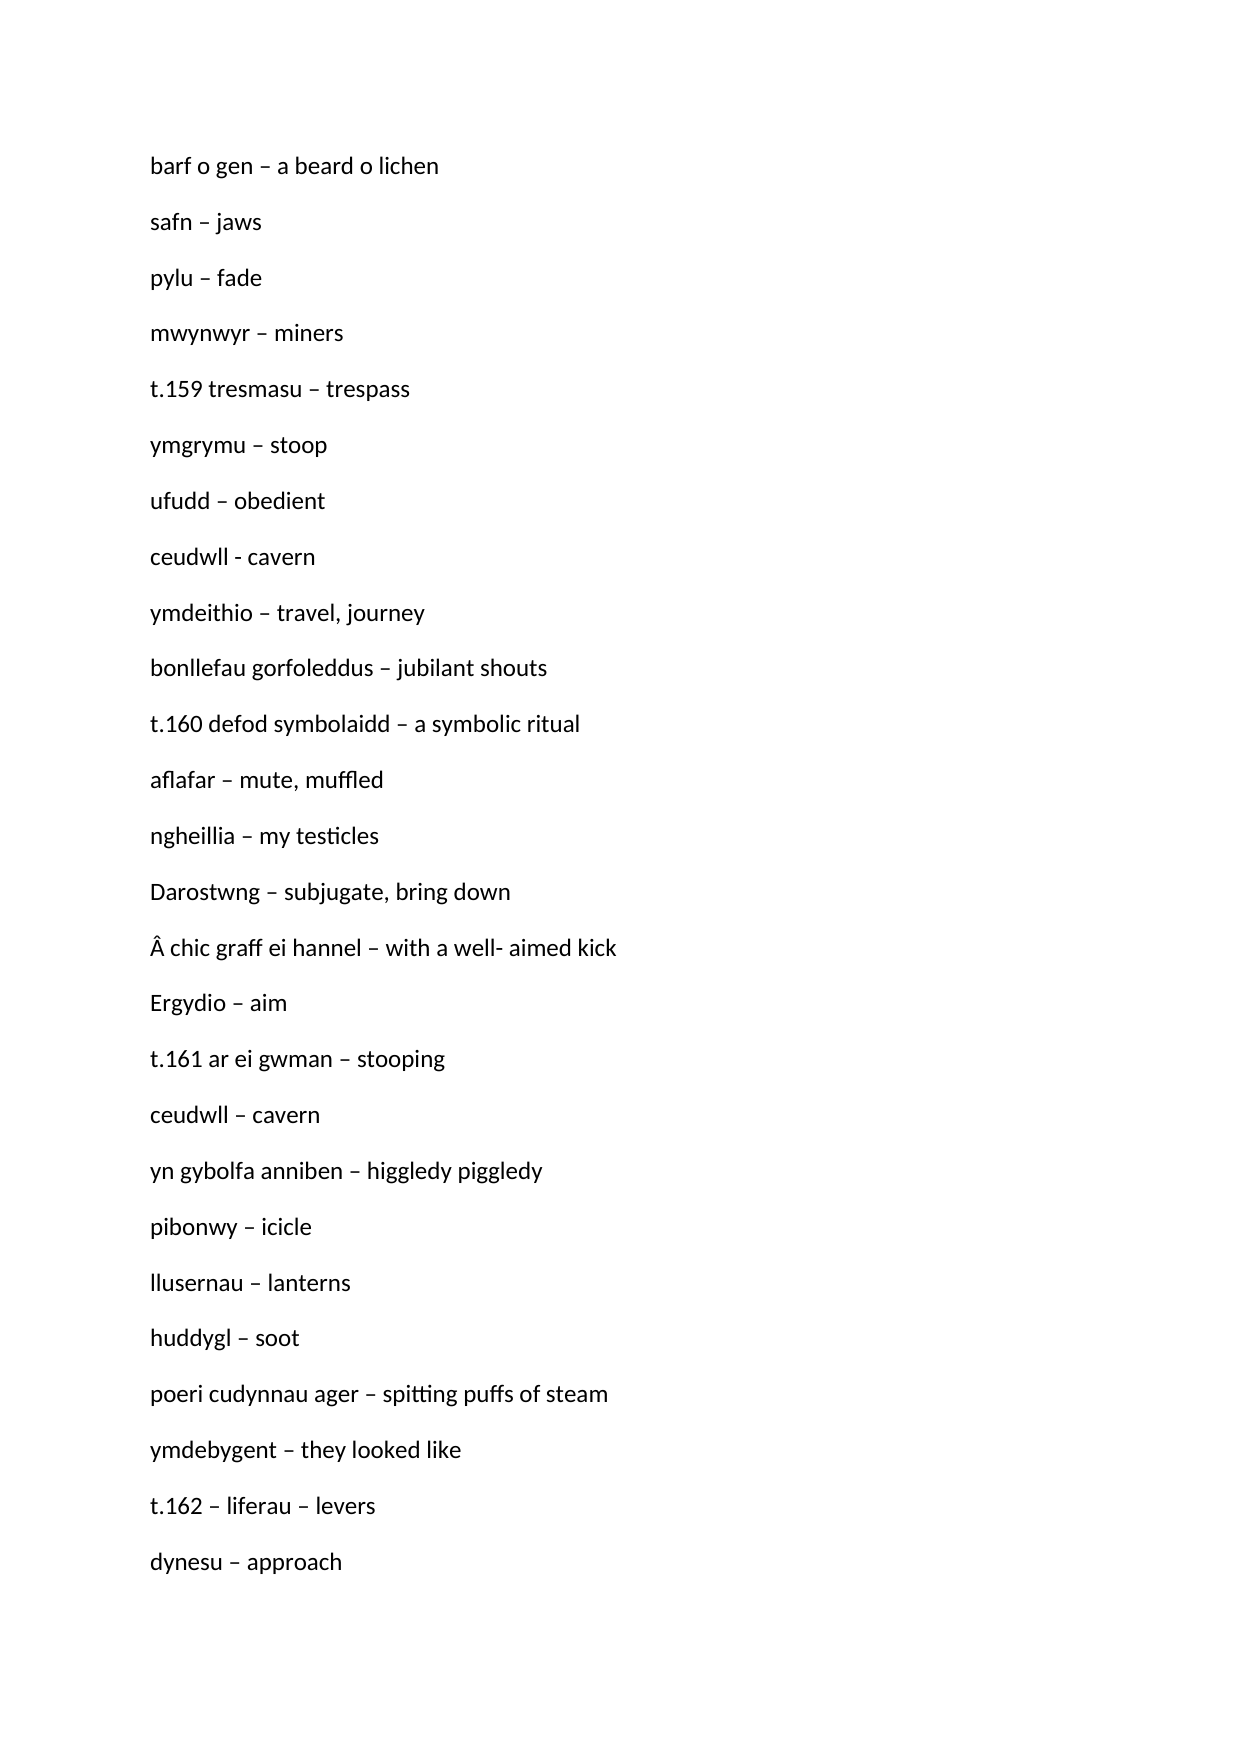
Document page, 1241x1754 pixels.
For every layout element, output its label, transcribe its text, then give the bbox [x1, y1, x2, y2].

text t.161 ar ei gwman – stooping [150, 1043, 1090, 1074]
text safn – jaws [150, 206, 1090, 236]
text poeri cudynnau ager – spitting puffs of steam [150, 1378, 1090, 1409]
text pylu – fade [150, 262, 1090, 292]
text ymdeithio – travel, journey [150, 597, 1090, 627]
text yn gybolfa anniben – higgledy piggledy [150, 1155, 1090, 1186]
text aflafar – mute, muffled [150, 764, 1090, 795]
text huddygl – soot [150, 1322, 1090, 1353]
text t.162 – liferau – levers [150, 1490, 1090, 1521]
text ymgrymu – stoop [150, 429, 1090, 460]
text llusernau – lanterns [150, 1267, 1090, 1297]
text barf o gen – a beard o lichen [150, 150, 1090, 181]
text t.160 defod symbolaidd – a symbolic ritual [150, 708, 1090, 739]
text mwynwyr – miners [150, 317, 1090, 348]
text ymdebygent – they looked like [150, 1434, 1090, 1465]
text ngheillia – my testicles [150, 820, 1090, 851]
text pibonwy – icicle [150, 1211, 1090, 1241]
text Darostwng – subjugate, bring down [150, 876, 1090, 906]
text Â chic graff ei hannel – with a well- aimed kick [150, 932, 1090, 962]
text ufudd – obedient [150, 485, 1090, 516]
text Ergydio – aim [150, 987, 1090, 1018]
text bonllefau gorfoleddus – jubilant shouts [150, 652, 1090, 683]
text dynesu – approach [150, 1546, 1090, 1576]
text ceudwll – cavern [150, 1099, 1090, 1130]
text t.159 tresmasu – trespass [150, 373, 1090, 404]
text ceudwll - cavern [150, 541, 1090, 571]
